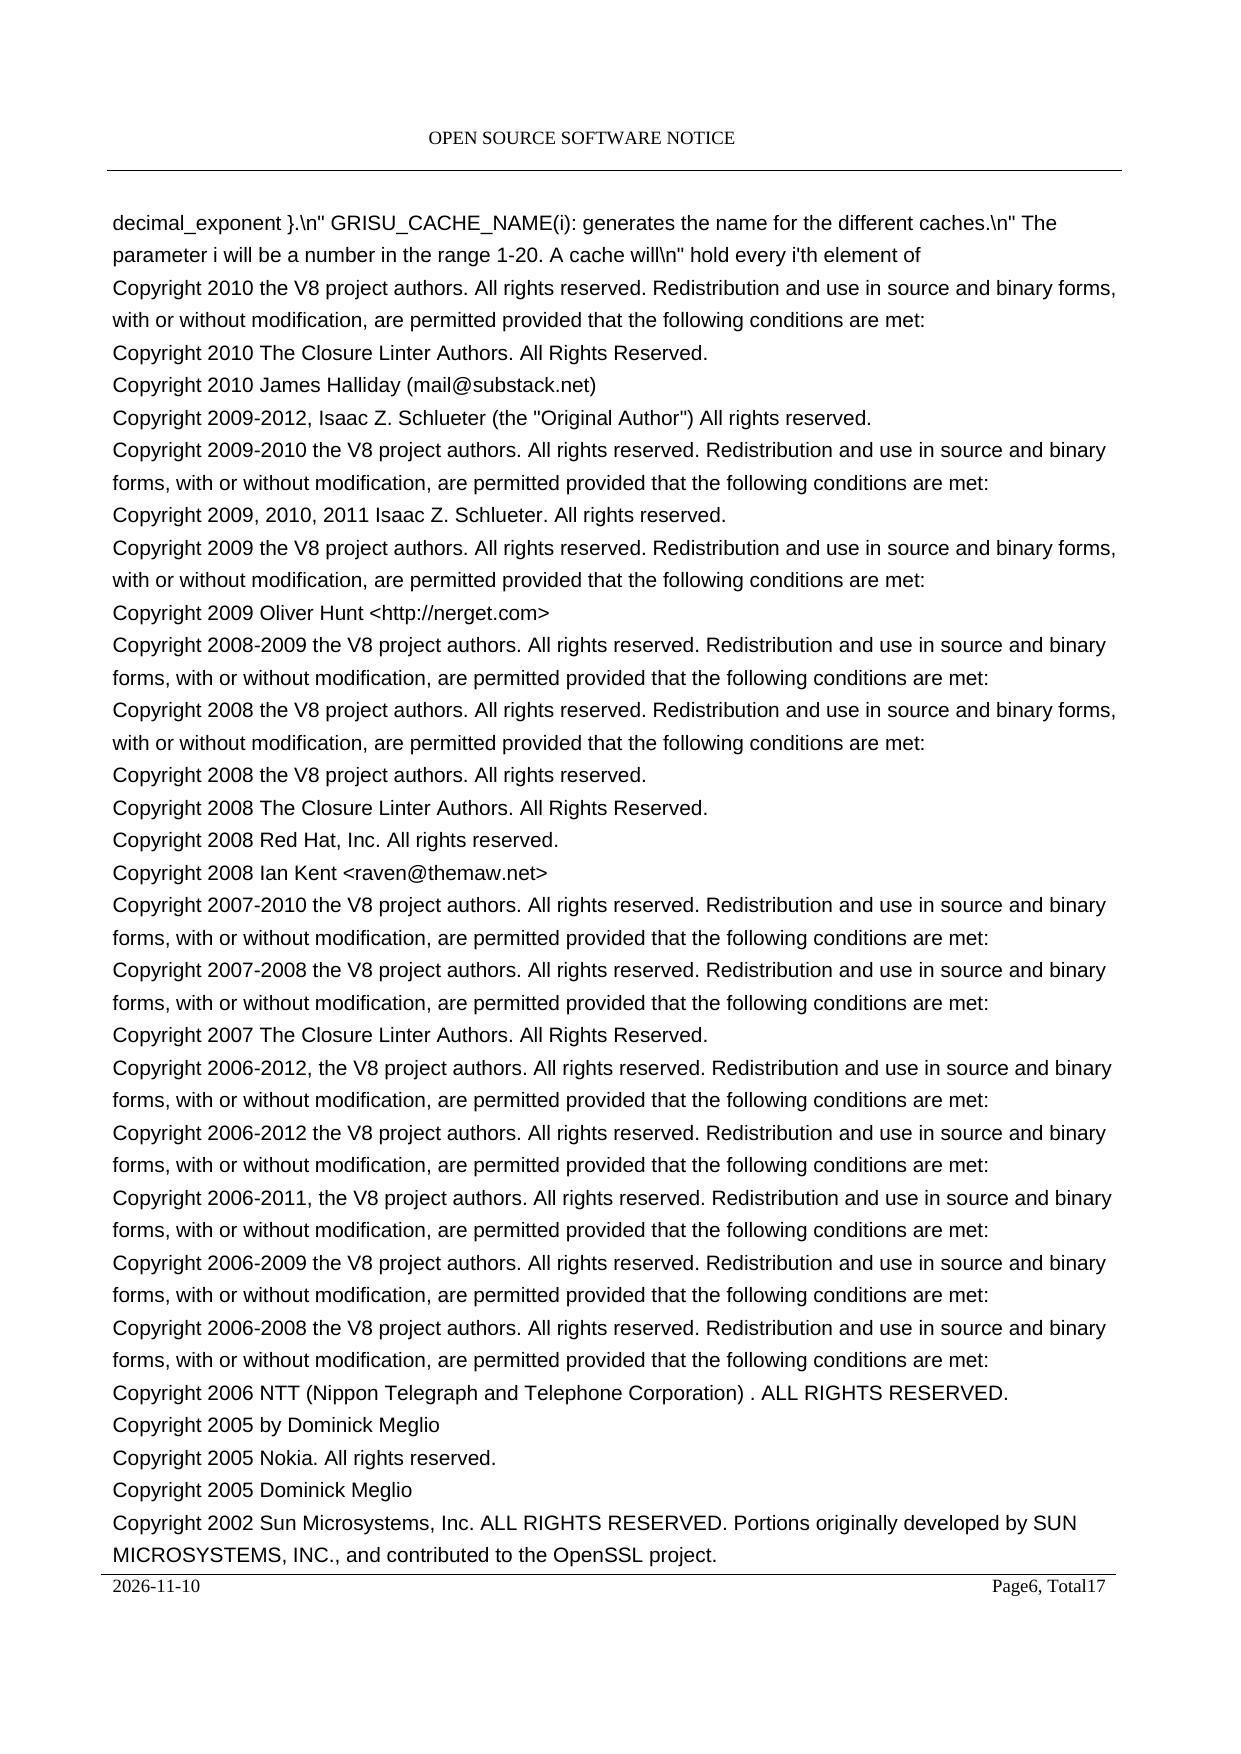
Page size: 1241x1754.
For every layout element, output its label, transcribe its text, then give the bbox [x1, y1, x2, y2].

text Copyright 2010 James Halliday (mail@substack.net) [112, 369, 1128, 401]
text Copyright 2007-2010 the V8 project authors. All rights reserved. Redistribution and use in source and binary forms, with or without modification, are permitted provided that the following conditions are met: [112, 889, 1128, 954]
text Copyright 2008 Ian Kent <raven@themaw.net> [112, 856, 1128, 889]
text Copyright 2007-2008 the V8 project authors. All rights reserved. Redistribution and use in source and binary forms, with or without modification, are permitted provided that the following conditions are met: [112, 954, 1128, 1019]
text Copyright 2008 Red Hat, Inc. All rights reserved. [112, 824, 1128, 856]
text Copyright 2009 Oliver Hunt <http://nerget.com> [112, 596, 1128, 629]
text Copyright 2006-2011, the V8 project authors. All rights reserved. Redistribution and use in source and binary forms, with or without modification, are permitted provided that the following conditions are met: [112, 1181, 1128, 1246]
text Copyright 2009-2012, Isaac Z. Schlueter (the "Original Author") All rights reserved. [112, 401, 1128, 434]
text Copyright 2006-2009 the V8 project authors. All rights reserved. Redistribution and use in source and binary forms, with or without modification, are permitted provided that the following conditions are met: [112, 1246, 1128, 1311]
text Copyright 2008 the V8 project authors. All rights reserved. [112, 759, 1128, 791]
text Copyright 2009 the V8 project authors. All rights reserved. Redistribution and use in source and binary forms, with or without modification, are permitted provided that the following conditions are met: [112, 531, 1128, 596]
text Copyright 2009-2010 the V8 project authors. All rights reserved. Redistribution and use in source and binary forms, with or without modification, are permitted provided that the following conditions are met: [112, 434, 1128, 499]
text Copyright 2008 The Closure Linter Authors. All Rights Reserved. [112, 791, 1128, 824]
text Copyright 2010 the V8 project authors. All rights reserved. Redistribution and use in source and binary forms, with or without modification, are permitted provided that the following conditions are met: [112, 271, 1128, 336]
text Copyright 2005 Nokia. All rights reserved. [112, 1441, 1128, 1474]
text Copyright 2010 The Closure Linter Authors. All Rights Reserved. [112, 336, 1128, 369]
text Copyright 2009, 2010, 2011 Isaac Z. Schlueter. All rights reserved. [112, 499, 1128, 531]
text Copyright 2007 The Closure Linter Authors. All Rights Reserved. [112, 1019, 1128, 1051]
text Copyright 2006 NTT (Nippon Telegraph and Telephone Corporation) . ALL RIGHTS RESERVED. [112, 1376, 1128, 1409]
text Copyright 2002 Sun Microsystems, Inc. ALL RIGHTS RESERVED. Portions originally developed by SUN MICROSYSTEMS, INC., and contributed to the OpenSSL project. [112, 1506, 1128, 1571]
text Copyright 2005 by Dominick Meglio [112, 1409, 1128, 1441]
text Copyright 2006-2008 the V8 project authors. All rights reserved. Redistribution and use in source and binary forms, with or without modification, are permitted provided that the following conditions are met: [112, 1311, 1128, 1376]
text Copyright 2005 Dominick Meglio [112, 1474, 1128, 1506]
text Copyright 2008-2009 the V8 project authors. All rights reserved. Redistribution and use in source and binary forms, with or without modification, are permitted provided that the following conditions are met: [112, 629, 1128, 694]
text Copyright 2008 the V8 project authors. All rights reserved. Redistribution and use in source and binary forms, with or without modification, are permitted provided that the following conditions are met: [112, 694, 1128, 759]
text Copyright 2006-2012, the V8 project authors. All rights reserved. Redistribution and use in source and binary forms, with or without modification, are permitted provided that the following conditions are met: [112, 1051, 1128, 1116]
text Copyright 2006-2012 the V8 project authors. All rights reserved. Redistribution and use in source and binary forms, with or without modification, are permitted provided that the following conditions are met: [112, 1116, 1128, 1181]
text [112, 206, 1128, 271]
